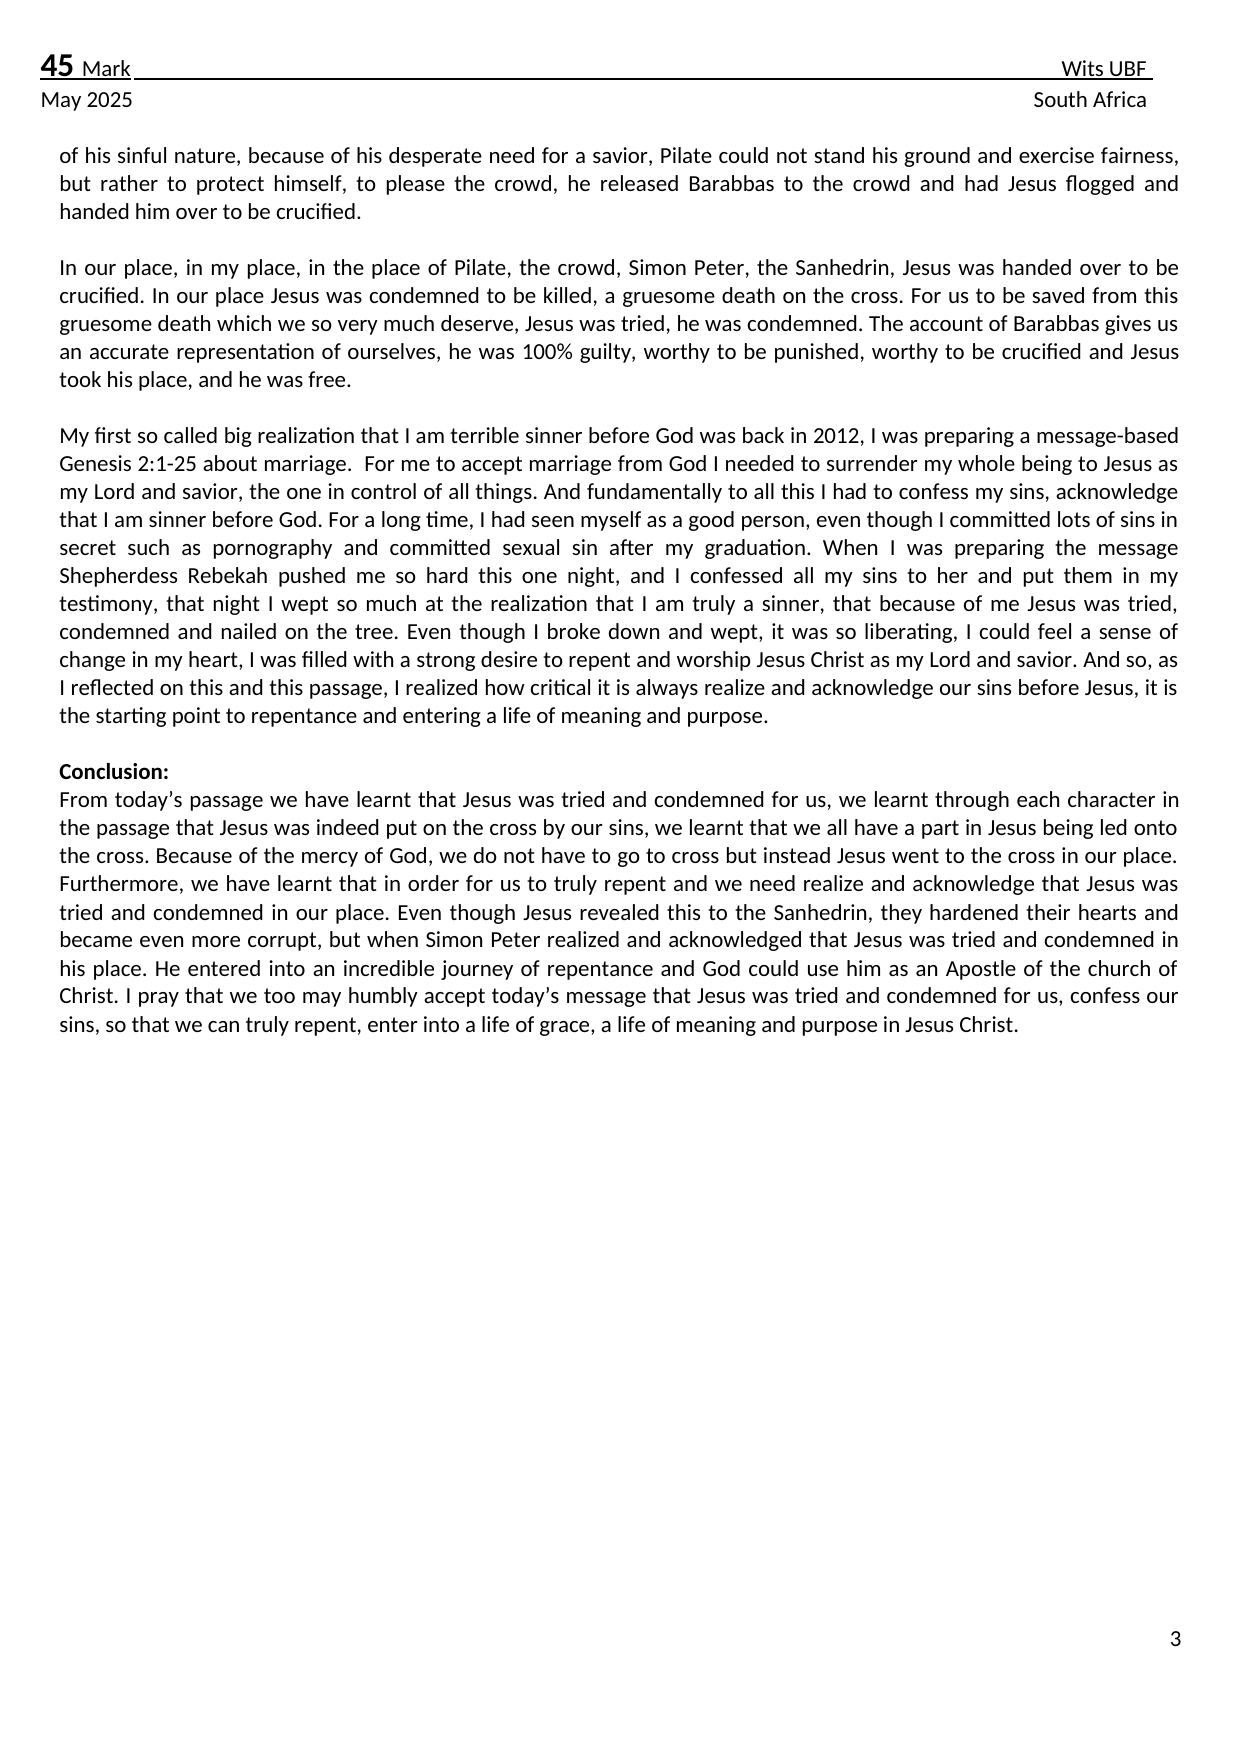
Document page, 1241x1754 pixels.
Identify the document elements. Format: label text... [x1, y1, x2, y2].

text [59, 141, 1181, 225]
text My first so called big realization that I am terrible sinner before God was back in 2012, I was preparing a message-based Genesis 2:1-25 about marriage. For me to accept marriage from God I needed to surrender my whole being to Jesus as my Lord and savior, the one in control of all things. And fundamentally to all this I had to confess my sins, acknowledge that I am sinner before God. For a long time, I had seen myself as a good person, even though I committed lots of sins in secret such as pornography and committed sexual sin after my graduation. When I was preparing the message Shepherdess Rebekah pushed me so hard this one night, and I confessed all my sins to her and put them in my testimony, that night I wept so much at the realization that I am truly a sinner, that because of me Jesus was tried, condemned and nailed on the tree. Even though I broke down and wept, it was so liberating, I could feel a sense of change in my heart, I was filled with a strong desire to repent and worship Jesus Christ as my Lord and savior. And so, as I reflected on this and this passage, I realized how critical it is always realize and acknowledge our sins before Jesus, it is the starting point to repentance and entering a life of meaning and purpose. [59, 421, 1181, 729]
text From today’s passage we have learnt that Jesus was tried and condemned for us, we learnt through each character in the passage that Jesus was indeed put on the cross by our sins, we learnt that we all have a part in Jesus being led onto the cross. Because of the mercy of God, we do not have to go to cross but instead Jesus went to the cross in our place. Furthermore, we have learnt that in order for us to truly repent and we need realize and acknowledge that Jesus was tried and condemned in our place. Even though Jesus revealed this to the Sanhedrin, they hardened their hearts and became even more corrupt, but when Simon Peter realized and acknowledged that Jesus was tried and condemned in his place. He entered into an incredible journey of repentance and God could use him as an Apostle of the church of Christ. I pray that we too may humbly accept today’s message that Jesus was tried and condemned for us, confess our sins, so that we can truly repent, enter into a life of grace, a life of meaning and purpose in Jesus Christ. [59, 786, 1181, 1038]
text Conclusion: [59, 757, 1181, 786]
text In our place, in my place, in the place of Pilate, the crowd, Simon Peter, the Sanhedrin, Jesus was handed over to be crucified. In our place Jesus was condemned to be killed, a gruesome death on the cross. For us to be saved from this gruesome death which we so very much deserve, Jesus was tried, he was condemned. The account of Barabbas gives us an accurate representation of ourselves, he was 100% guilty, worthy to be punished, worthy to be crucified and Jesus took his place, and he was free. [59, 253, 1181, 393]
